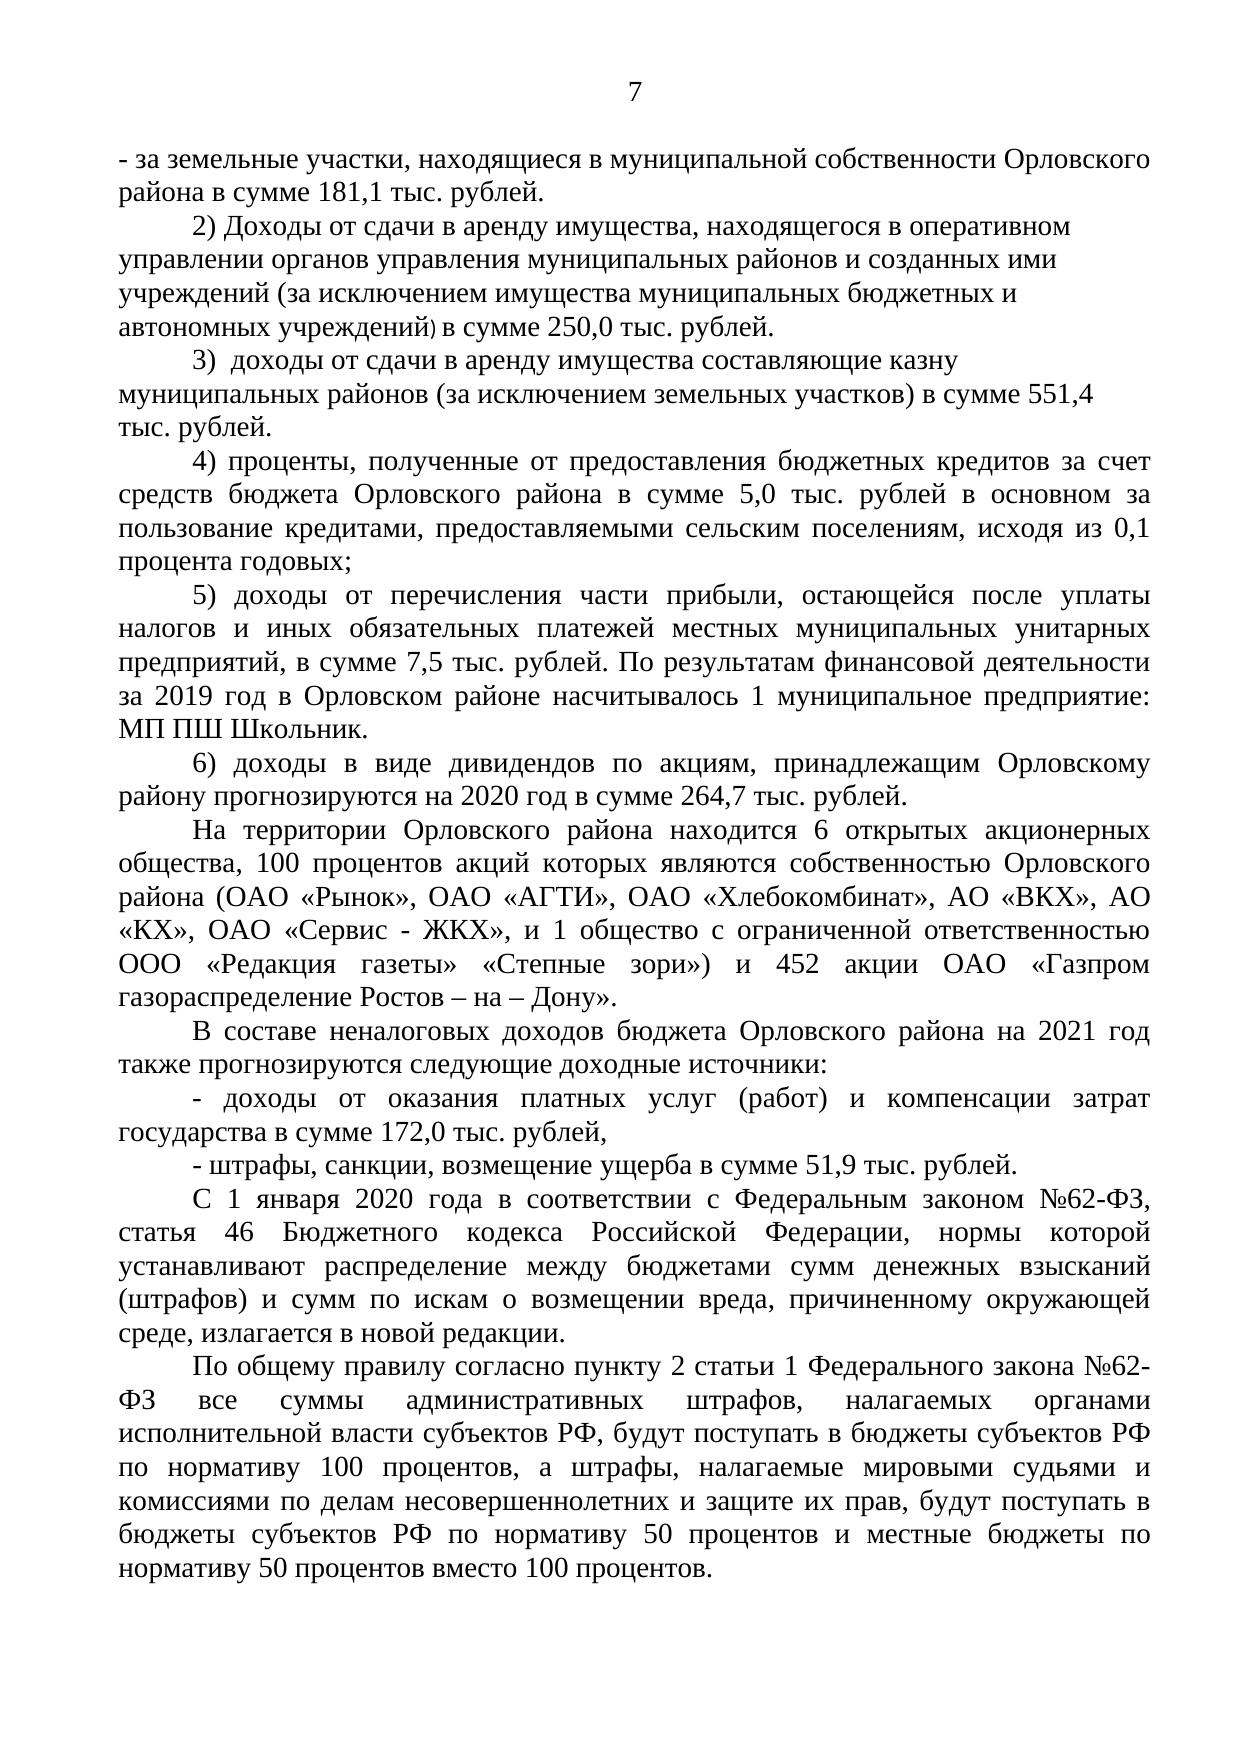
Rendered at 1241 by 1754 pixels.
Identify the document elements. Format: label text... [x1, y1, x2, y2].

list 4) проценты, полученные от предоставления бюджетных кредитов за счет средств бюджета Орловского района в сумме 5,0 тыс. рублей в основном за пользование кредитами, предоставляемыми сельским поселениям, исходя из 0,1 процента годовых; [118, 443, 1152, 577]
text С 1 января 2020 года в соответствии с Федеральным законом №62-ФЗ, статья 46 Бюджетного кодекса Российской Федерации, нормы которой устанавливают распределение между бюджетами сумм денежных взысканий (штрафов) и сумм по искам о возмещении вреда, причиненному окружающей среде, излагается в новой редакции. [118, 1181, 1152, 1348]
list 3) доходы от сдачи в аренду имущества составляющие казну муниципальных районов (за исключением земельных участков) в сумме 551,4 тыс. рублей. [118, 342, 1152, 443]
list - за земельные участки, находящиеся в муниципальной собственности Орловского района в сумме 181,1 тыс. рублей. [118, 141, 1152, 208]
list 2) Доходы от сдачи в аренду имущества, находящегося в оперативном управлении органов управления муниципальных районов и созданных ими учреждений (за исключением имущества муниципальных бюджетных и автономных учреждений) в сумме 250,0 тыс. рублей. [118, 208, 1152, 342]
list 6) доходы в виде дивидендов по акциям, принадлежащим Орловскому району прогнозируются на 2020 год в сумме 264,7 тыс. рублей. [118, 745, 1152, 812]
text В составе неналоговых доходов бюджета Орловского района на 2021 год также прогнозируются следующие доходные источники: [118, 1013, 1152, 1080]
text По общему правилу согласно пункту 2 статьи 1 Федерального закона №62-ФЗ все суммы административных штрафов, налагаемых органами исполнительной власти субъектов РФ, будут поступать в бюджеты субъектов РФ по нормативу 100 процентов, а штрафы, налагаемые мировыми судьями и комиссиями по делам несовершеннолетних и защите их прав, будут поступать в бюджеты субъектов РФ по нормативу 50 процентов и местные бюджеты по нормативу 50 процентов вместо 100 процентов. [118, 1348, 1152, 1583]
text - доходы от оказания платных услуг (работ) и компенсации затрат государства в сумме 172,0 тыс. рублей, [118, 1080, 1152, 1147]
list 5) доходы от перечисления части прибыли, остающейся после уплаты налогов и иных обязательных платежей местных муниципальных унитарных предприятий, в сумме 7,5 тыс. рублей. По результатам финансовой деятельности за 2019 год в Орловском районе насчитывалось 1 муниципальное предприятие: МП ПШ Школьник. [118, 577, 1152, 745]
list На территории Орловского района находится 6 открытых акционерных общества, 100 процентов акций которых являются собственностью Орловского района (ОАО «Рынок», ОАО «АГТИ», ОАО «Хлебокомбинат», АО «ВКХ», АО «КХ», ОАО «Сервис - ЖКХ», и 1 общество с ограниченной ответственностью ООО «Редакция газеты» «Степные зори») и 452 акции ОАО «Газпром газораспределение Ростов – на – Дону». [118, 812, 1152, 1013]
text - штрафы, санкции, возмещение ущерба в сумме 51,9 тыс. рублей. [118, 1147, 1152, 1181]
